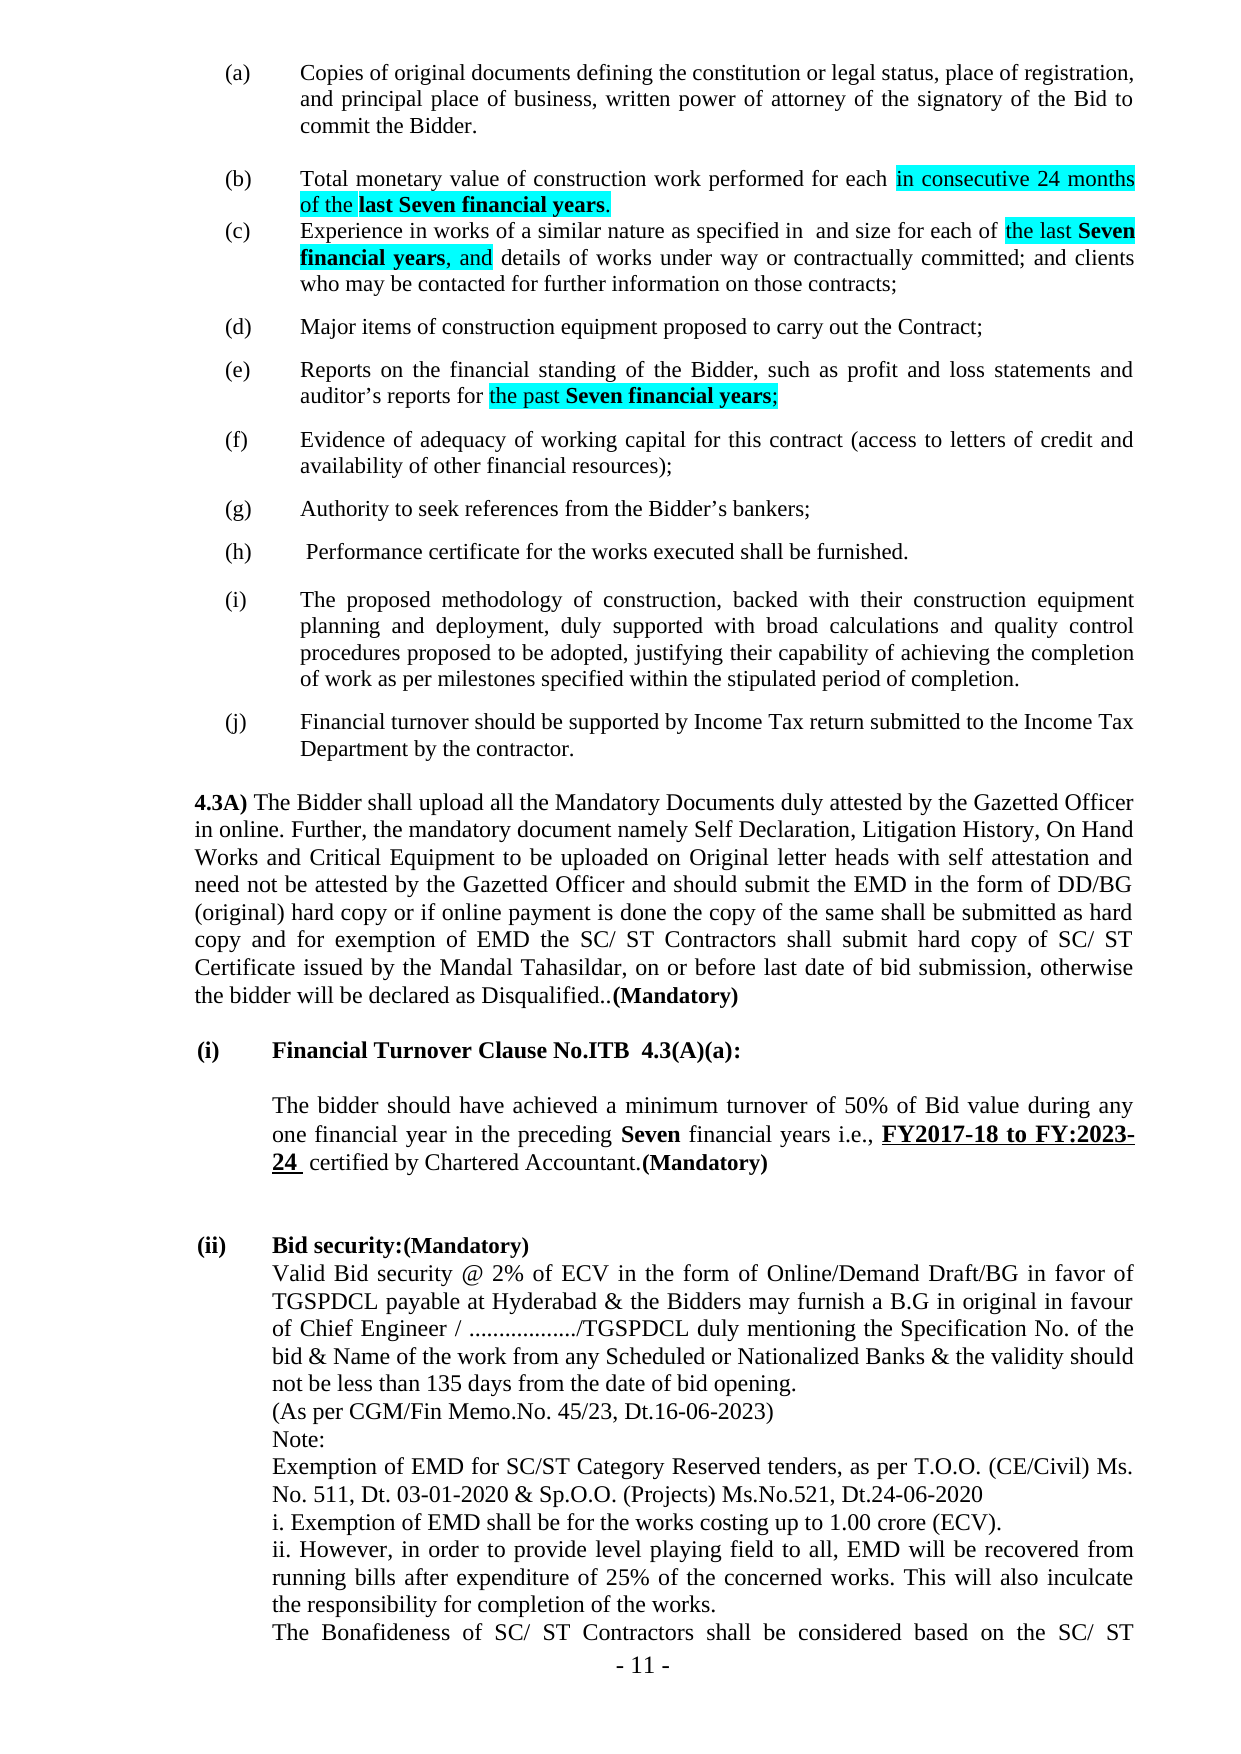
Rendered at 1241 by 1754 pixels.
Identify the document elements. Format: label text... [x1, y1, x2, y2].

list Financial Turnover Clause No.ITB 4.3(A)(a): [197, 1036, 1135, 1063]
list i. Exemption of EMD shall be for the works costing up to 1.00 crore (ECV). [272, 1507, 1135, 1535]
list Valid Bid security @ 2% of ECV in the form of Online/Demand Draft/BG in favor of TGSPDCL payable at Hyderabad & the Bidders may furnish a B.G in original in favour of Chief Engineer / ................../TGSPDCL duly mentioning the Specification No. of the bid & Name of the work from any Scheduled or Nationalized Banks & the validity should not be less than 135 days from the date of bid opening. [272, 1259, 1135, 1397]
list Note: [272, 1425, 1135, 1452]
list Financial turnover should be supported by Income Tax return submitted to the Income Tax Department by the contractor. [225, 708, 1135, 761]
list Experience in works of a similar nature as specified in and size for each of the last Seven financial years, and details of works under way or contractually committed; and clients who may be contacted for further information on those contracts; [225, 217, 1135, 296]
list ii. However, in order to provide level playing field to all, EMD will be recovered from running bills after expenditure of 25% of the concerned works. This will also inculcate the responsibility for completion of the works. [272, 1535, 1135, 1618]
text 4.3A) The Bidder shall upload all the Mandatory Documents duly attested by the Gazetted Officer in online. Further, the mandatory document namely Self Declaration, Litigation History, On Hand Works and Critical Equipment to be uploaded on Original letter heads with self attestation and need not be attested by the Gazetted Officer and should submit the EMD in the form of DD/BG (original) hard copy or if online payment is done the copy of the same shall be submitted as hard copy and for exemption of EMD the SC/ ST Contractors shall submit hard copy of SC/ ST Certificate issued by the Mandal Tahasildar, on or before last date of bid submission, otherwise the bidder will be declared as Disqualified..(Mandatory) [194, 787, 1135, 1008]
list Authority to seek references from the Bidder’s bankers; [225, 495, 1135, 522]
list Total monetary value of construction work performed for each in consecutive 24 months of the last Seven financial years. [225, 164, 1135, 217]
list Exemption of EMD for SC/ST Category Reserved tenders, as per T.O.O. (CE/Civil) Ms. No. 511, Dt. 03-01-2020 & Sp.O.O. (Projects) Ms.No.521, Dt.24-06-2020 [272, 1452, 1135, 1507]
list The proposed methodology of construction, backed with their construction equipment planning and deployment, duly supported with broad calculations and quality control procedures proposed to be adopted, justifying their capability of achieving the completion of work as per milestones specified within the stipulated period of completion. [225, 586, 1135, 692]
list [272, 1618, 1135, 1646]
list Performance certificate for the works executed shall be furnished. [225, 538, 1135, 565]
list Bid security:(Mandatory) [197, 1231, 1135, 1259]
list Reports on the financial standing of the Bidder, such as profit and loss statements and auditor’s reports for the past Seven financial years; [225, 356, 1135, 409]
list The bidder should have achieved a minimum turnover of 50% of Bid value during any one financial year in the preceding Seven financial years i.e., FY2017-18 to FY:2023-24 certified by Chartered Accountant.(Mandatory) [272, 1091, 1135, 1176]
list Evidence of adequacy of working capital for this contract (access to letters of credit and availability of other financial resources); [225, 426, 1135, 478]
list Major items of construction equipment proposed to carry out the Contract; [225, 313, 1135, 339]
list Copies of original documents defining the constitution or legal status, place of registration, and principal place of business, written power of attorney of the signatory of the Bid to commit the Bidder. [225, 59, 1135, 138]
list (As per CGM/Fin Memo.No. 45/23, Dt.16-06-2023) [272, 1397, 1135, 1425]
